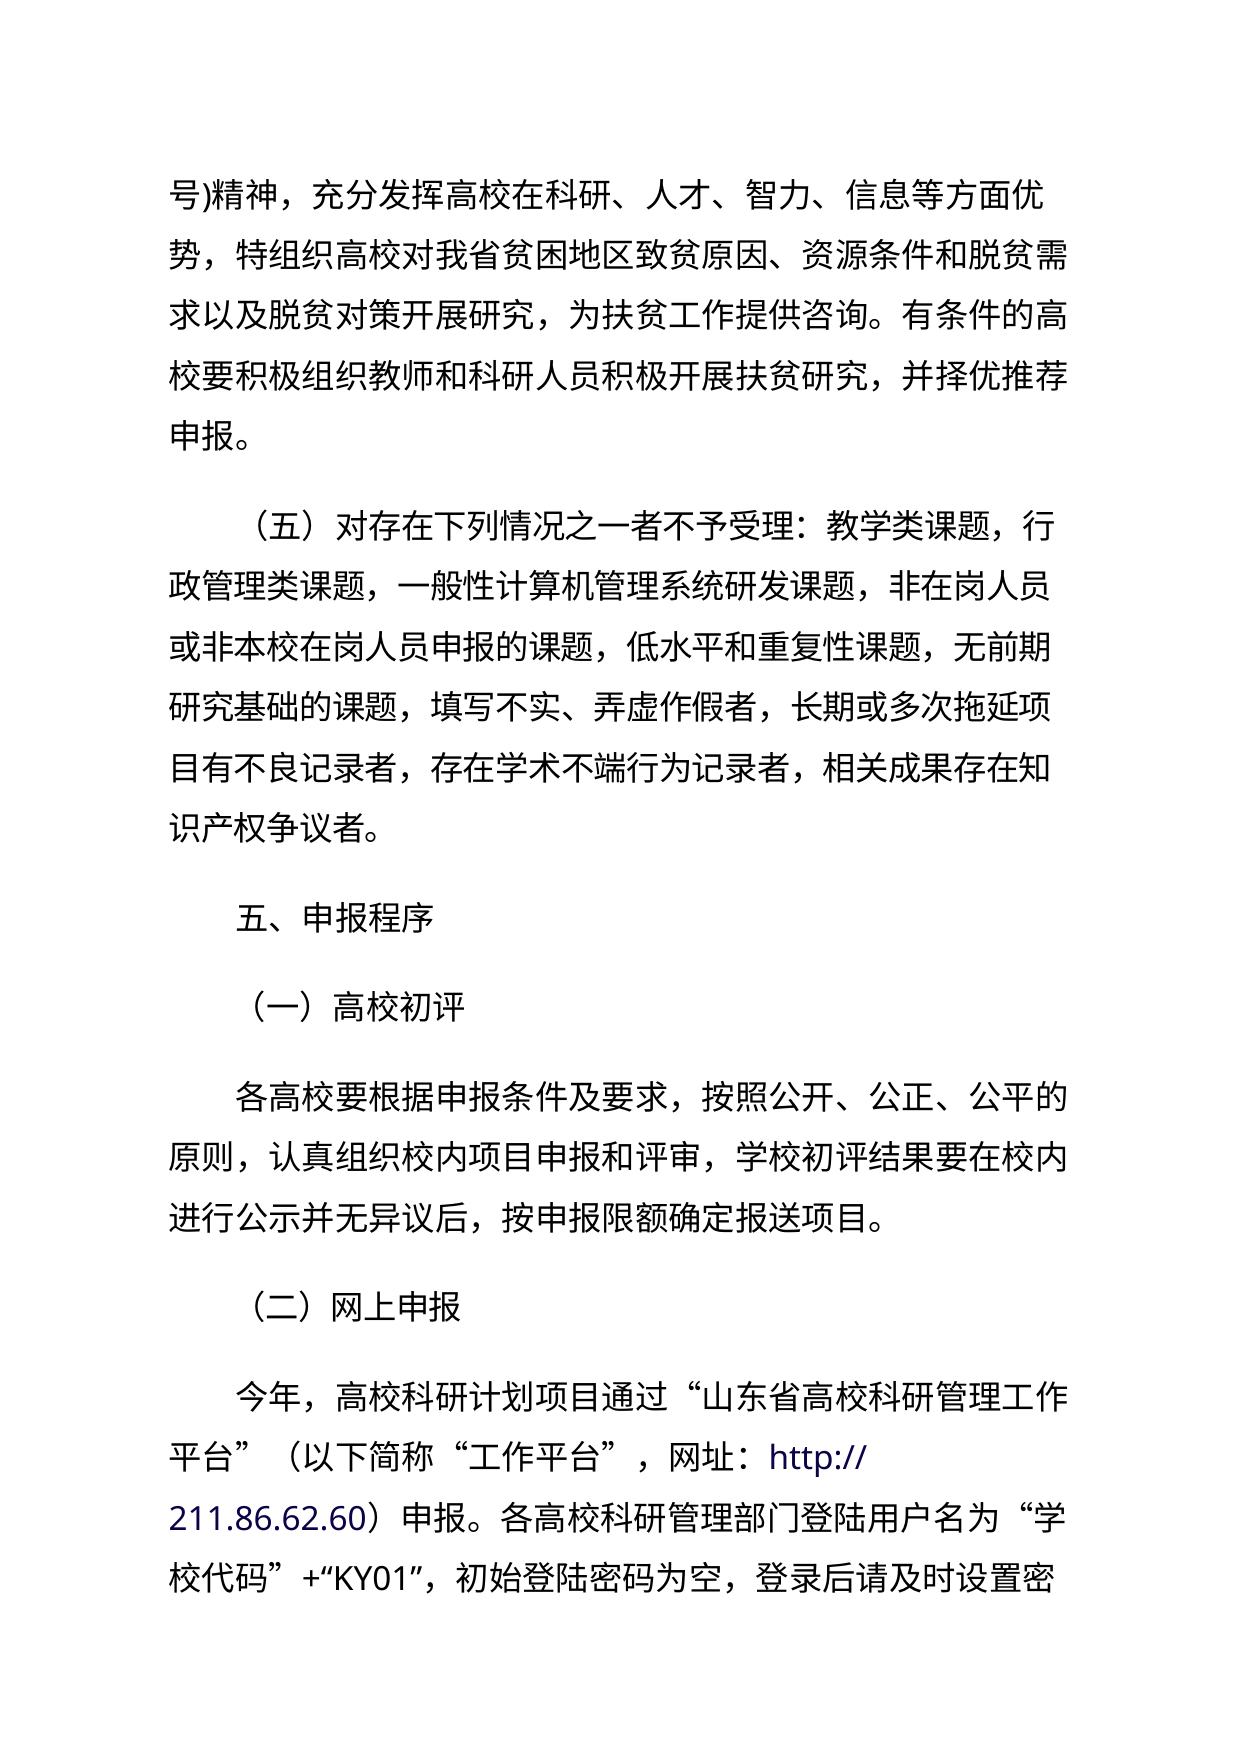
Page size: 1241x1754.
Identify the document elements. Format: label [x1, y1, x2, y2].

table_cell [168, 130, 1072, 1602]
